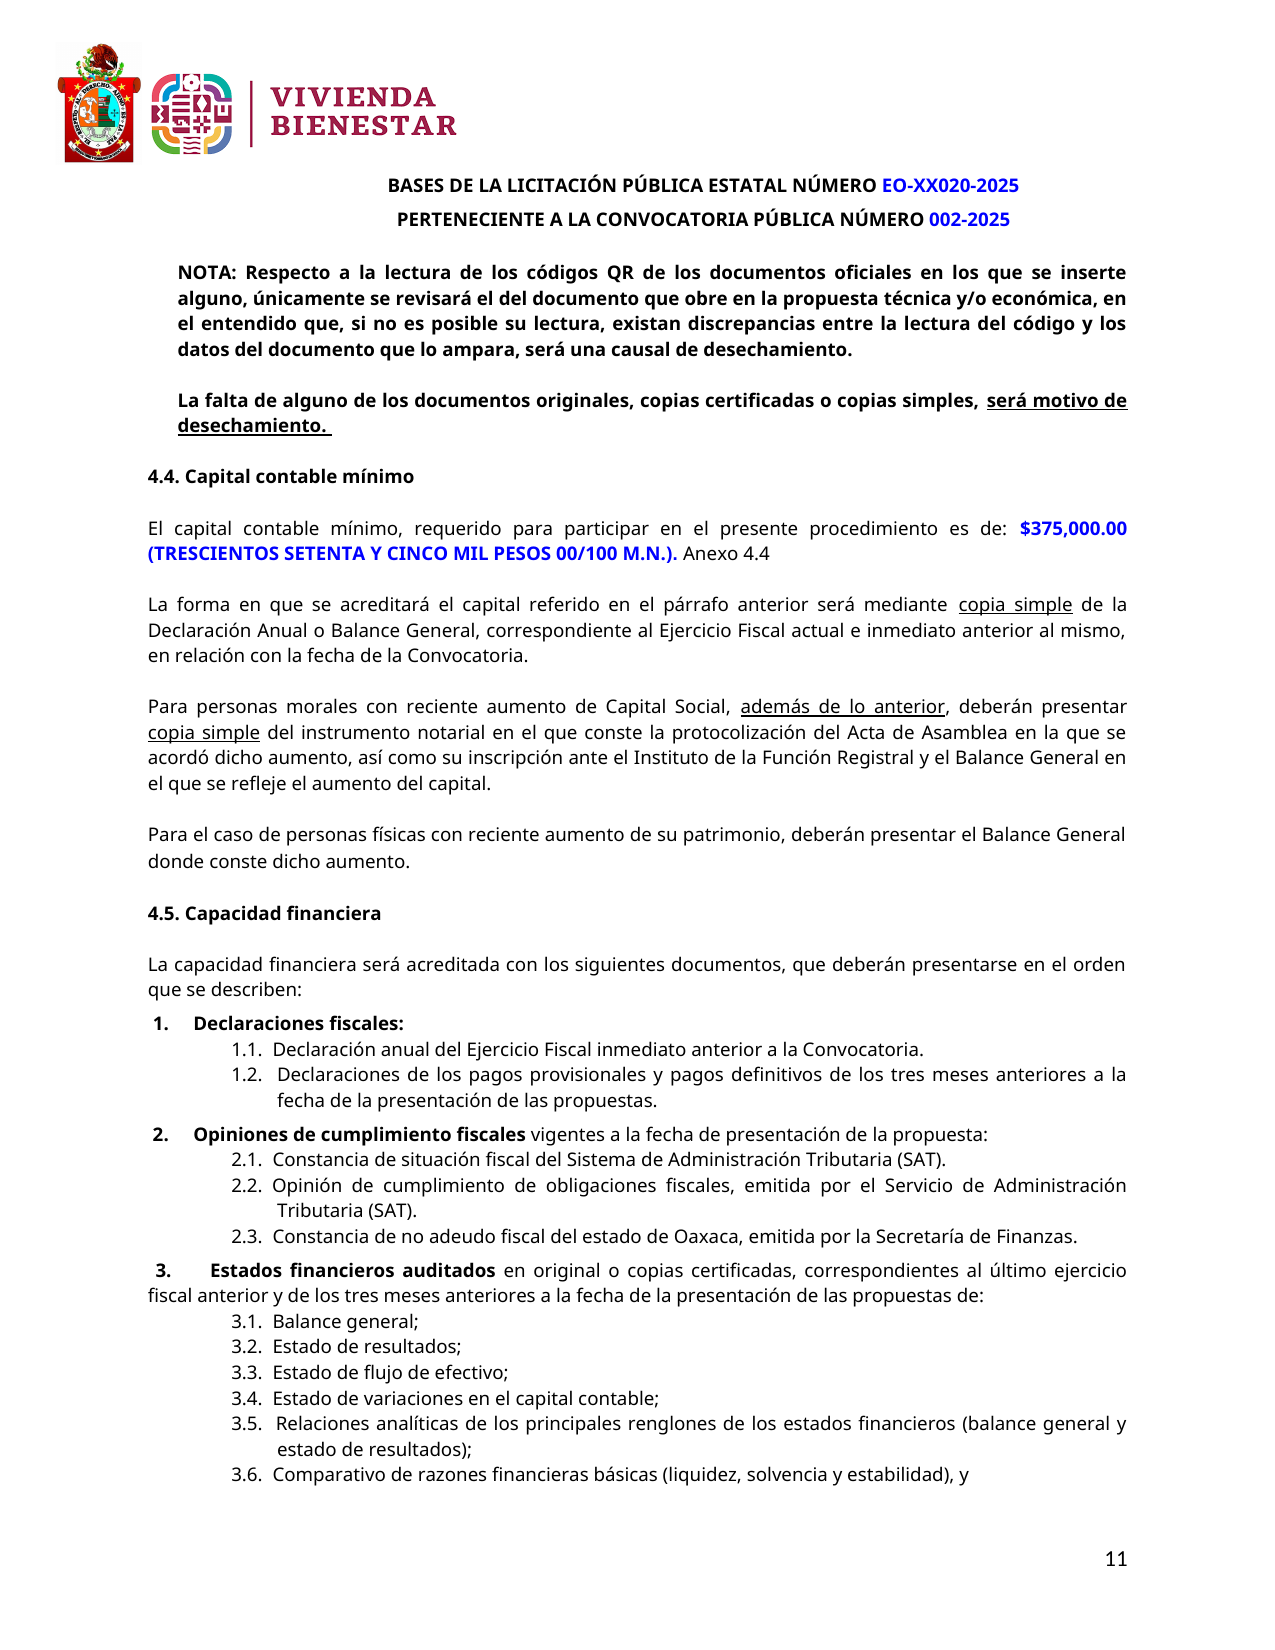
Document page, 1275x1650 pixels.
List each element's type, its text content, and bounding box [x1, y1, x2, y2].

text 1.2. Declaraciones de los pagos provisionales y pagos definitivos de los tres meses anteriores a la fecha de la presentación de las propuestas. [231, 1061, 1127, 1112]
text 2. Opiniones de cumplimiento fiscales vigentes a la fecha de presentación de la propuesta: [148, 1121, 1127, 1147]
text NOTA: Respecto a la lectura de los códigos QR de los documentos oficiales en los que se inserte alguno, únicamente se revisará el del documento que obre en la propuesta técnica y/o económica, en el entendido que, si no es posible su lectura, existan discrepancias entre la lectura del código y los datos del documento que lo ampara, será una causal de desechamiento. [177, 259, 1127, 362]
text 2.2. Opinión de cumplimiento de obligaciones fiscales, emitida por el Servicio de Administración Tributaria (SAT). [231, 1172, 1127, 1223]
picture [147, 66, 473, 163]
text La forma en que se acreditará el capital referido en el párrafo anterior será mediante copia simple de la Declaración Anual o Balance General, correspondiente al Ejercicio Fiscal actual e inmediato anterior al mismo, en relación con la fecha de la Convocatoria. [148, 591, 1127, 668]
text 3.3. Estado de flujo de efectivo; [231, 1359, 1127, 1385]
text 2.1. Constancia de situación fiscal del Sistema de Administración Tributaria (SAT). [231, 1147, 1127, 1172]
text La capacidad financiera será acreditada con los siguientes documentos, que deberán presentarse en el orden que se describen: [148, 951, 1127, 1002]
text El capital contable mínimo, requerido para participar en el presente procedimiento es de: $375,000.00 (TRESCIENTOS SETENTA Y CINCO MIL PESOS 00/100 M.N.). Anexo 4.4 [148, 515, 1127, 566]
text 1. Declaraciones fiscales: [148, 1010, 1127, 1036]
text 4.4. Capital contable mínimo [148, 464, 1127, 489]
picture [55, 42, 143, 165]
text 2.3. Constancia de no adeudo fiscal del estado de Oaxaca, emitida por la Secretaría de Finanzas. [231, 1223, 1127, 1249]
text 3.4. Estado de variaciones en el capital contable; [231, 1385, 1127, 1410]
text Para personas morales con reciente aumento de Capital Social, además de lo anterior, deberán presentar copia simple del instrumento notarial en el que conste la protocolización del Acta de Asamblea en la que se acordó dicho aumento, así como su inscripción ante el Instituto de la Función Registral y el Balance General en el que se refleje el aumento del capital. [148, 693, 1127, 796]
text 3.6. Comparativo de razones financieras básicas (liquidez, solvencia y estabilidad), y [231, 1461, 1127, 1487]
text 3.1. Balance general; [231, 1308, 1127, 1334]
text 3.2. Estado de resultados; [231, 1334, 1127, 1359]
text Para el caso de personas físicas con reciente aumento de su patrimonio, deberán presentar el Balance General donde conste dicho aumento. [148, 821, 1127, 873]
text 3.5. Relaciones analíticas de los principales renglones de los estados financieros (balance general y estado de resultados); [231, 1410, 1127, 1461]
text 3. Estados financieros auditados en original o copias certificadas, correspondientes al último ejercicio fiscal anterior y de los tres meses anteriores a la fecha de la presentación de las propuestas de: [148, 1257, 1127, 1308]
text La falta de alguno de los documentos originales, copias certificadas o copias simples, será motivo de desechamiento. [177, 387, 1127, 438]
text 4.5. Capacidad financiera [148, 900, 1127, 925]
text 1.1. Declaración anual del Ejercicio Fiscal inmediato anterior a la Convocatoria. [231, 1036, 1127, 1061]
